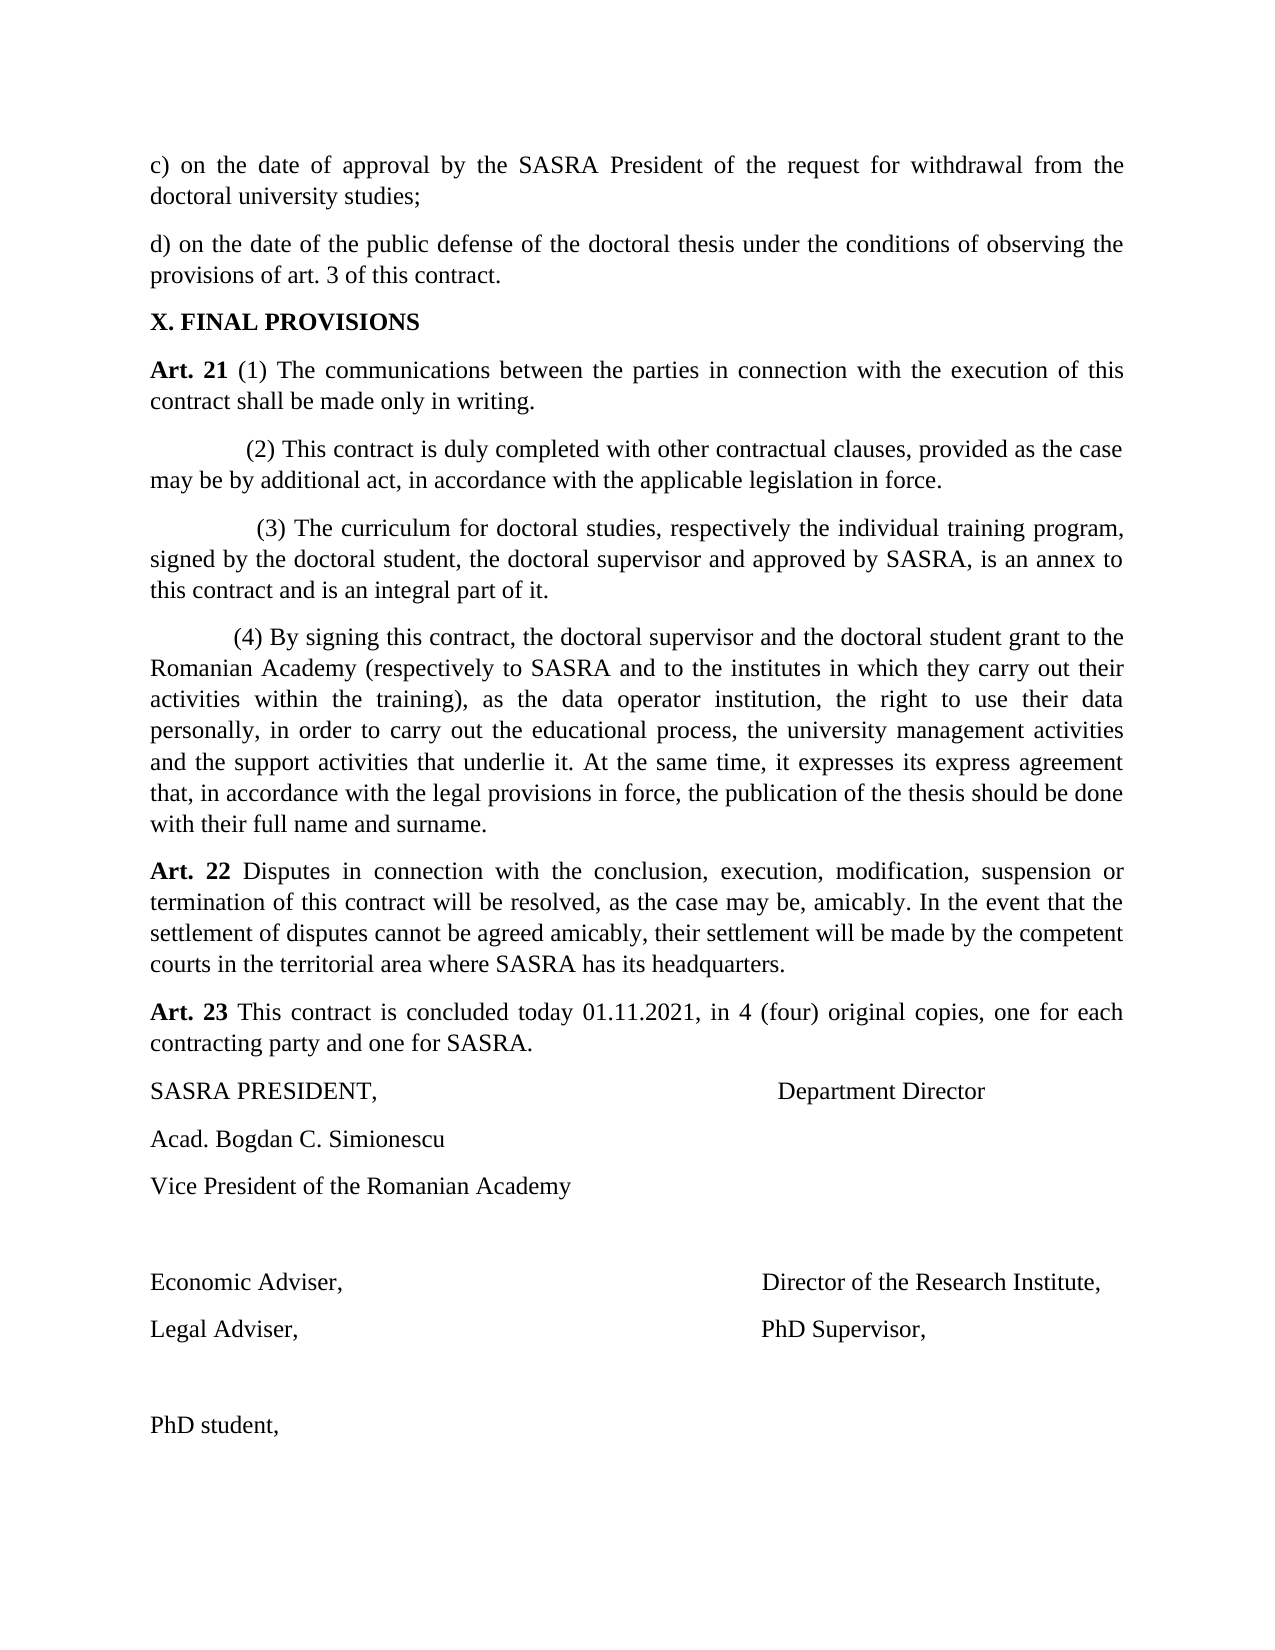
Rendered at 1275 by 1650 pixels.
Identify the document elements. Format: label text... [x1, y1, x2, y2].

text Vice President of the Romanian Academy [150, 1171, 1125, 1200]
text SASRA PRESIDENT, Department Director [150, 1076, 1125, 1105]
text Art. 21 (1) The communications between the parties in connection with the execution of this contract shall be made only in writing. [150, 355, 1125, 415]
text X. FINAL PROVISIONS [150, 307, 1125, 336]
text Economic Adviser, Director of the Research Institute, [150, 1267, 1125, 1296]
text c) on the date of approval by the SASRA President of the request for withdrawal from the doctoral university studies; [150, 150, 1125, 210]
text Art. 22 Disputes in connection with the conclusion, execution, modification, suspension or termination of this contract will be resolved, as the case may be, amicably. In the event that the settlement of disputes cannot be agreed amicably, their settlement will be made by the competent courts in the territorial area where SASRA has its headquarters. [150, 856, 1125, 978]
text PhD student, [150, 1410, 1125, 1439]
text d) on the date of the public defense of the doctoral thesis under the conditions of observing the provisions of art. 3 of this contract. [150, 229, 1125, 288]
text (2) This contract is duly completed with other contractual clauses, provided as the case may be by additional act, in accordance with the applicable legislation in force. [150, 434, 1125, 494]
text Acad. Bogdan C. Simionescu [150, 1124, 1125, 1152]
text Legal Adviser, PhD Supervisor, [150, 1314, 1125, 1343]
text (3) The curriculum for doctoral studies, respectively the individual training program, signed by the doctoral student, the doctoral supervisor and approved by SASRA, is an annex to this contract and is an integral part of it. [150, 513, 1125, 603]
text (4) By signing this contract, the doctoral supervisor and the doctoral student grant to the Romanian Academy (respectively to SASRA and to the institutes in which they carry out their activities within the training), as the data operator institution, the right to use their data personally, in order to carry out the educational process, the university management activities and the support activities that underlie it. At the same time, it expresses its express agreement that, in accordance with the legal provisions in force, the publication of the thesis should be done with their full name and surname. [150, 622, 1125, 837]
text Art. 23 This contract is concluded today 01.11.2021, in 4 (four) original copies, one for each contracting party and one for SASRA. [150, 997, 1125, 1057]
